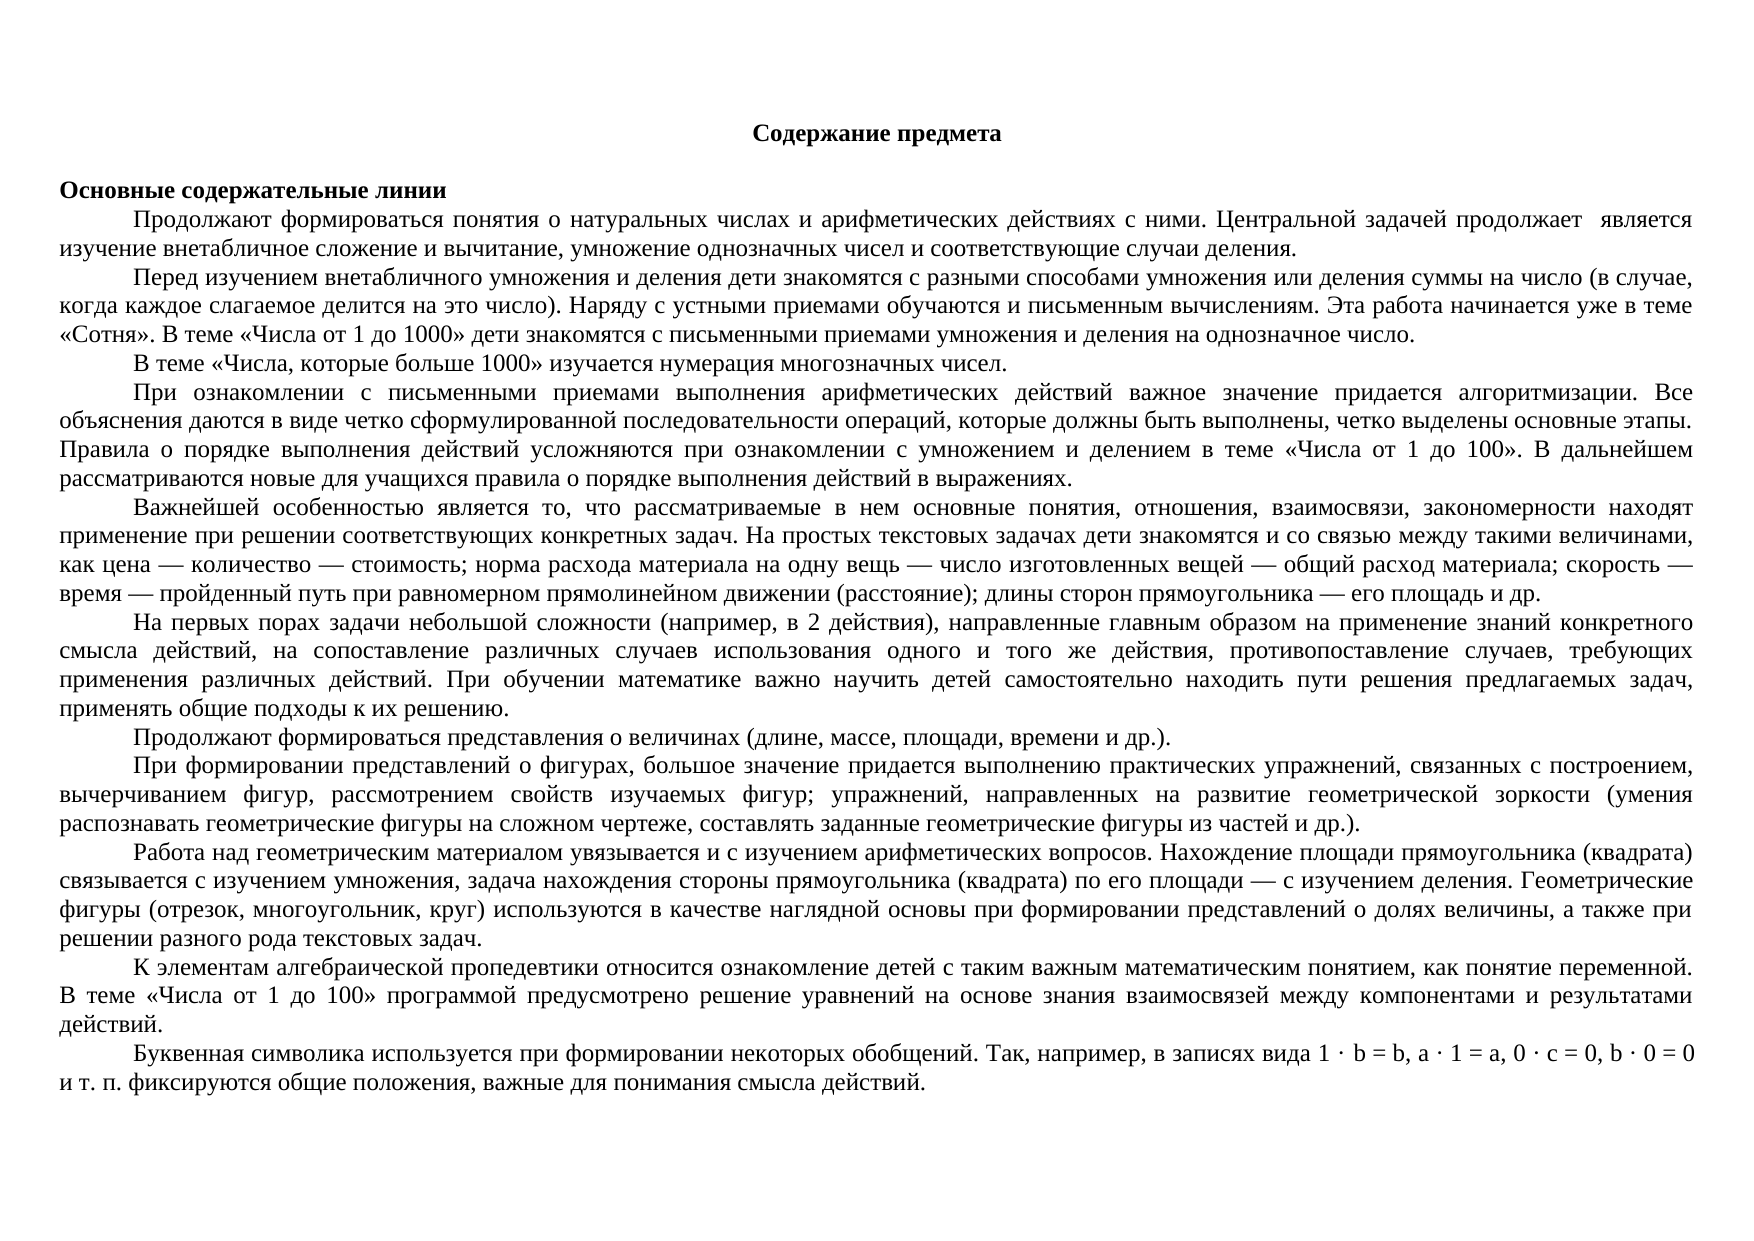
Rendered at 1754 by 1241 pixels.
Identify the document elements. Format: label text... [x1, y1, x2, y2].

text Правила о порядке выполнения действий усложняются при ознакомлении с умножением и делением в теме «Числа от 1 до 100». В дальнейшем рассматриваются новые для учащихся правила о порядке выполнения действий в выражениях. [59, 434, 1695, 492]
text К элементам алгебраической пропедевтики относится ознакомление детей с таким важным математическим понятием, как понятие переменной. В теме «Числа от 1 до 100» программой предусмотрено решение уравнений на основе знания взаимосвязей между компонентами и результатами действий. [59, 952, 1695, 1038]
text Продолжают формироваться понятия о натуральных числах и арифметических действиях с ними. Центральной задачей продолжает является изучение внетабличное сложение и вычитание, умножение однозначных чисел и соответствующие случаи деления. [59, 204, 1695, 262]
text В теме «Числа, которые больше 1000» изучается нумерация многозначных чисел. [59, 348, 1695, 377]
text На первых порах задачи небольшой сложности (например, в 2 действия), направленные главным образом на применение знаний конкретного смысла действий, на сопоставление различных случаев использования одного и того же действия, противопоставление случаев, требующих применения различных действий. При обучении математике важно научить детей самостоятельно находить пути решения предлагаемых задач, применять общие подходы к их решению. [59, 607, 1695, 722]
text При формировании представлений о фигурах, большое значение придается выполнению практических упражнений, связанных с построением, вычерчиванием фигур, рассмотрением свойств изучаемых фигур; упражнений, направленных на развитие геометрической зоркости (умения распознавать геометрические фигуры на сложном чертеже, составлять заданные геометрические фигуры из частей и др.). [59, 751, 1695, 837]
text Работа над геометрическим материалом увязывается и с изучением арифметических вопросов. Нахождение площади прямоугольника (квадрата) связывается с изучением умножения, задача нахождения стороны прямоугольника (квадрата) по его площади — с изучением деления. Геометрические фигуры (отрезок, многоугольник, круг) используются в качестве наглядной основы при формировании представлений о долях величины, а также при решении разного рода текстовых задач. [59, 837, 1695, 952]
text Продолжают формироваться представления о величинах (длине, массе, площади, времени и др.). [59, 722, 1695, 751]
text При ознакомлении с письменными приемами выполнения арифметических действий важное значение придается алгоритмизации. Все объяснения даются в виде четко сформулированной последовательности операций, которые должны быть выполнены, четко выделены основные этапы. [59, 377, 1695, 434]
text Перед изучением внетабличного умножения и деления дети знакомятся с разными способами умножения или деления суммы на число (в случае, когда каждое слагаемое делится на это число). Наряду с устными приемами обучаются и письменным вычислениям. Эта работа начинается уже в теме «Сотня». В теме «Числа от 1 до 1000» дети знакомятся с письменными приемами умножения и деления на однозначное число. [59, 262, 1695, 348]
text Содержание предмета [59, 118, 1695, 147]
text Основные содержательные линии [59, 176, 1695, 204]
text Буквенная символика используется при формировании некоторых обобщений. Так, например, в записях вида 1 · b = b, а · 1 = а, 0 · с = 0, b · 0 = 0 и т. п. фиксируются общие положения, важные для понимания смысла действий. [59, 1038, 1695, 1096]
text Важнейшей особенностью является то, что рассматриваемые в нем основные понятия, отношения, взаимосвязи, закономерности находят применение при решении соответствующих конкретных задач. На простых текстовых задачах дети знакомятся и со связью между такими величинами, как цена — количество — стоимость; норма расхода материала на одну вещь — число изготовленных вещей — общий расход материала; скорость — время — пройденный путь при равномерном прямолинейном движении (расстояние); длины сторон прямоугольника — его площадь и др. [59, 492, 1695, 607]
